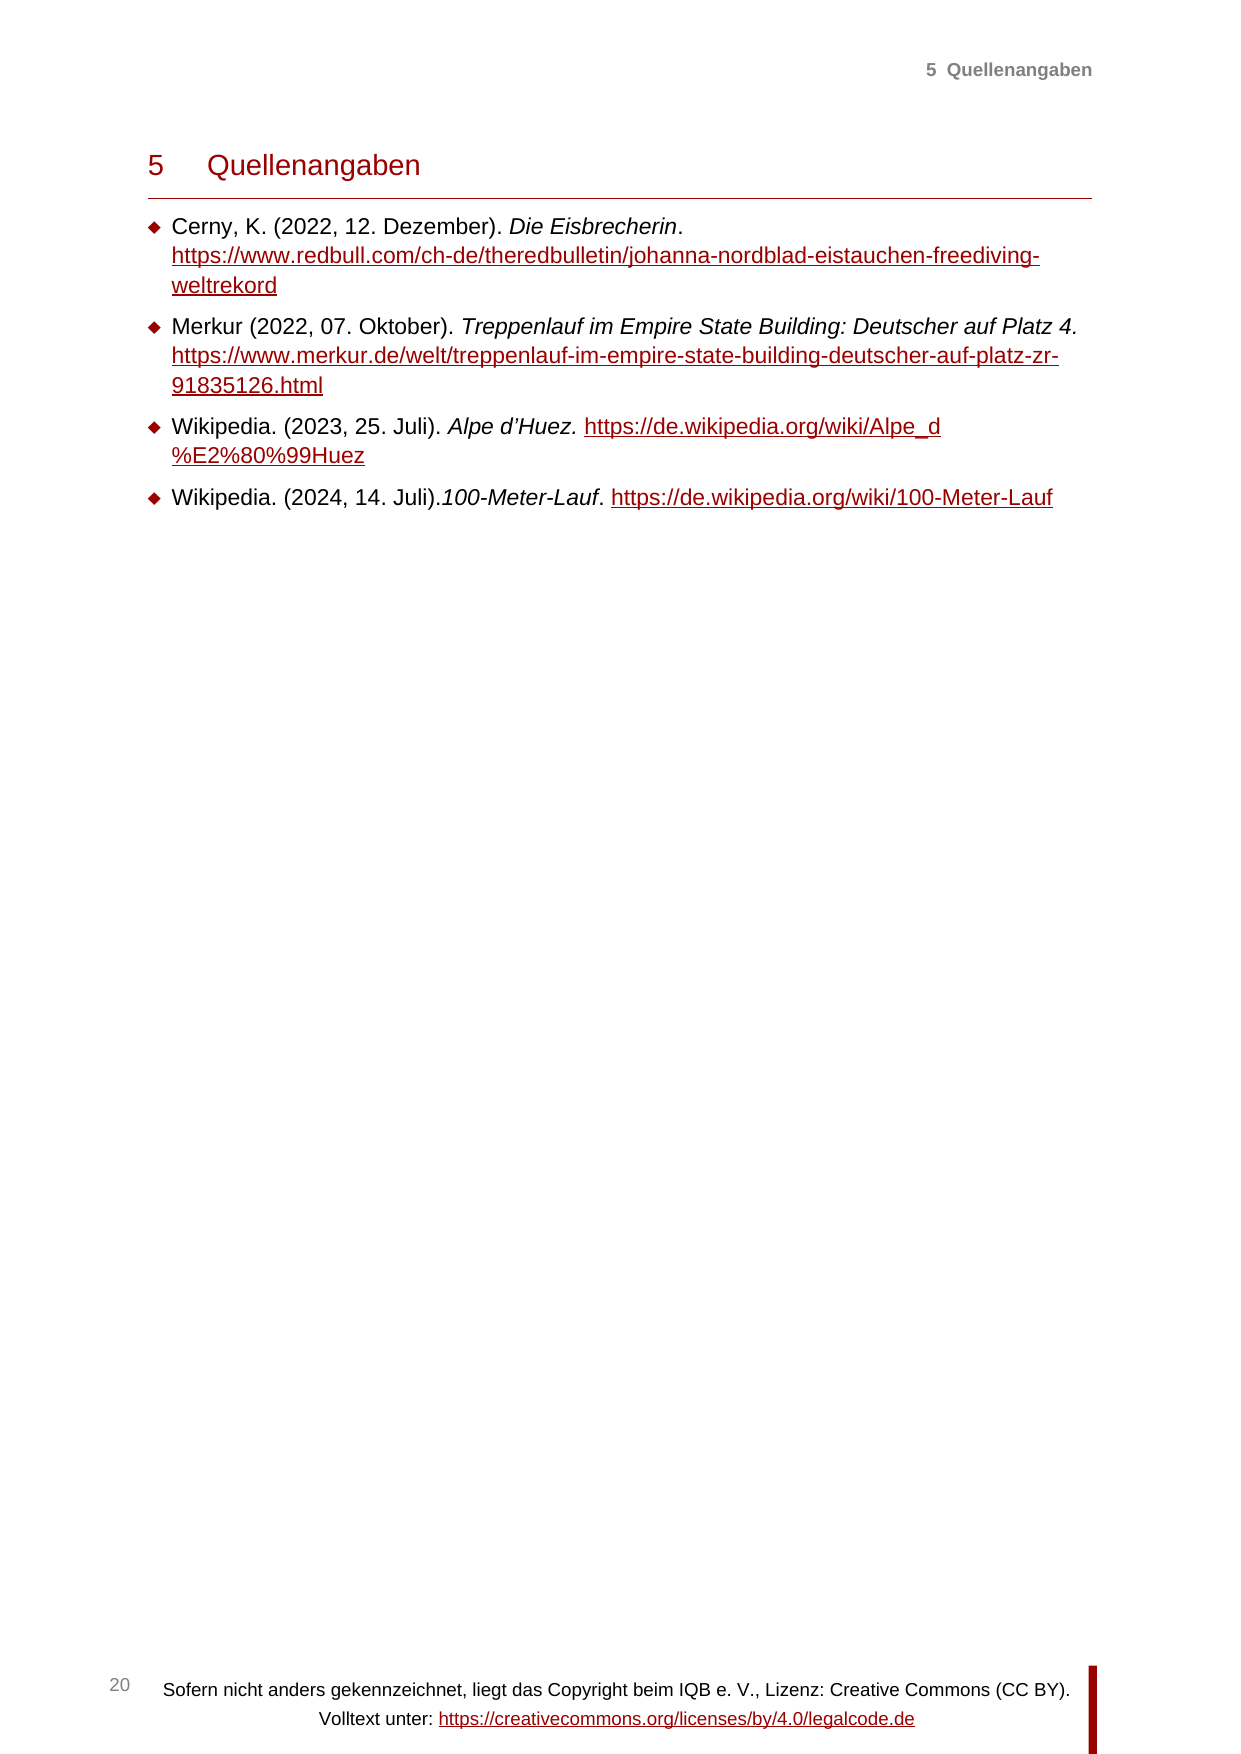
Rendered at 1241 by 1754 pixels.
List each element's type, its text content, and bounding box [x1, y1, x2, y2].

text Wikipedia. (2024, 14. Juli).100-Meter-Lauf. https://de.wikipedia.org/wiki/100-Meter-Lauf [148, 482, 1092, 511]
subtitle Quellenangaben [148, 148, 1092, 198]
text Wikipedia. (2023, 25. Juli). Alpe d’Huez. https://de.wikipedia.org/wiki/Alpe_d%E2%80%99Huez [148, 411, 1092, 470]
text Cerny, K. (2022, 12. Dezember). Die Eisbrecherin. https://www.redbull.com/ch-de/theredbulletin/johanna-nordblad-eistauchen-freediving-weltrekord [148, 211, 1092, 299]
text Merkur (2022, 07. Oktober). Treppenlauf im Empire State Building: Deutscher auf Platz 4. https://www.merkur.de/welt/treppenlauf-im-empire-state-building-deutscher-auf-platz-zr-91835126.html [148, 311, 1092, 399]
